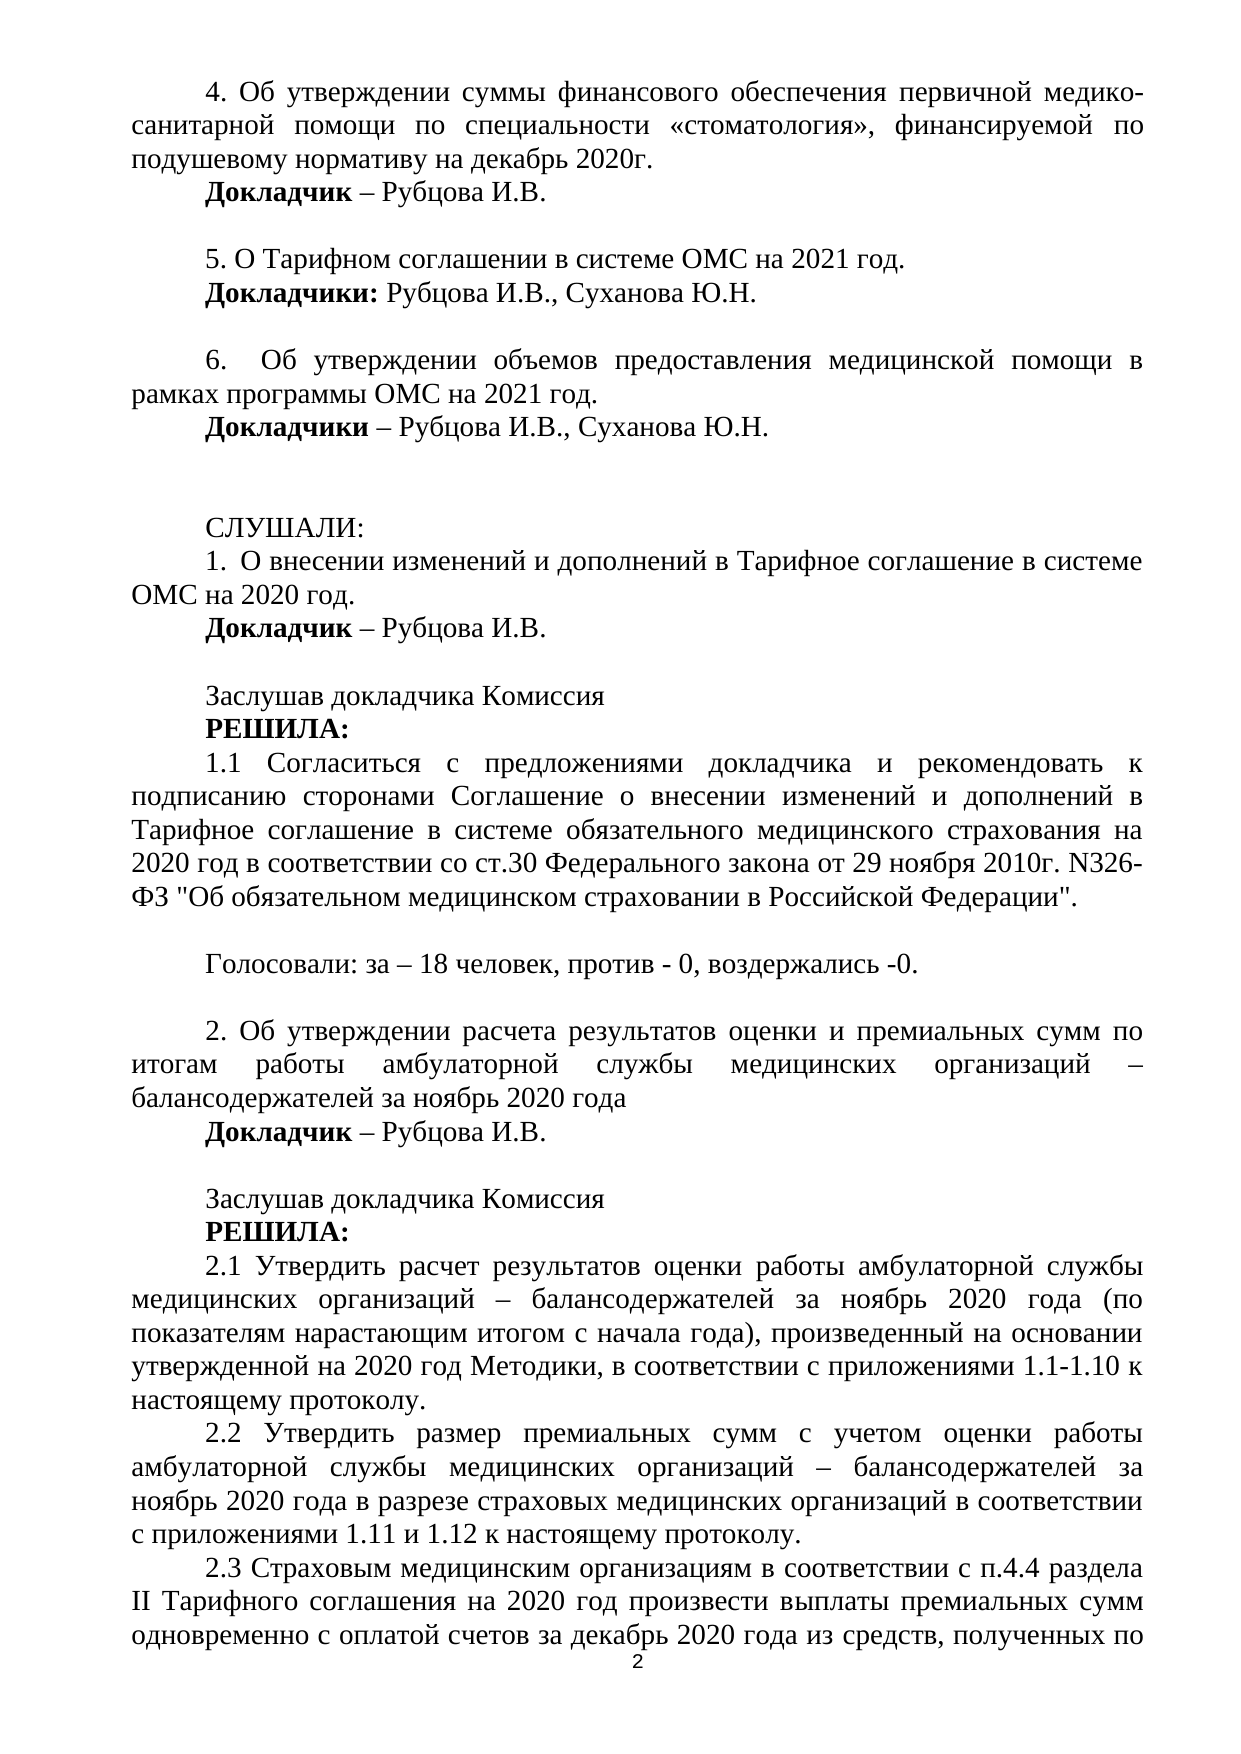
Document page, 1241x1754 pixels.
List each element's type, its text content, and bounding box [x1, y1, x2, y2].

text Докладчик – Рубцова И.В. [131, 1114, 1144, 1147]
text 4. Об утверждении суммы финансового обеспечения первичной медико-санитарной помощи по специальности «стоматология», финансируемой по подушевому нормативу на декабрь 2020г. [131, 74, 1144, 174]
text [131, 1550, 1144, 1650]
text 2. Об утверждении расчета результатов оценки и премиальных сумм по итогам работы амбулаторной службы медицинских организаций – балансодержателей за ноябрь 2020 года [131, 1013, 1144, 1114]
text Докладчики: Рубцова И.В., Суханова Ю.Н. [131, 275, 1144, 309]
text Докладчик – Рубцова И.В. [131, 174, 1144, 208]
text Заслушав докладчика Комиссия [131, 678, 1144, 711]
text РЕШИЛА: [131, 711, 1144, 745]
text 1.1 Согласиться с предложениями докладчика и рекомендовать к подписанию сторонами Соглашение о внесении изменений и дополнений в Тарифное соглашение в системе обязательного медицинского страхования на 2020 год в соответствии со ст.30 Федерального закона от 29 ноября 2010г. N326-ФЗ "Об обязательном медицинском страховании в Российской Федерации". [131, 745, 1144, 912]
text Докладчик – Рубцова И.В. [131, 611, 1144, 644]
text СЛУШАЛИ: [131, 510, 1144, 543]
text 2.2 Утвердить размер премиальных сумм с учетом оценки работы амбулаторной службы медицинских организаций – балансодержателей за ноябрь 2020 года в разрезе страховых медицинских организаций в соответствии с приложениями 1.11 и 1.12 к настоящему протоколу. [131, 1416, 1144, 1550]
text Заслушав докладчика Комиссия [131, 1181, 1144, 1214]
text Голосовали: за – 18 человек, против - 0, воздержались -0. [131, 946, 1144, 979]
text 1. О внесении изменений и дополнений в Тарифное соглашение в системе ОМС на 2020 год. [131, 543, 1144, 611]
text Докладчики – Рубцова И.В., Суханова Ю.Н. [131, 409, 1144, 443]
text 2.1 Утвердить расчет результатов оценки работы амбулаторной службы медицинских организаций – балансодержателей за ноябрь 2020 года (по показателям нарастающим итогом с начала года), произведенный на основании утвержденной на 2020 год Методики, в соответствии с приложениями 1.1-1.10 к настоящему протоколу. [131, 1248, 1144, 1416]
text РЕШИЛА: [131, 1214, 1144, 1248]
text 5. О Тарифном соглашении в системе ОМС на 2021 год. [131, 242, 1144, 275]
text 6. Об утверждении объемов предоставления медицинской помощи в рамках программы ОМС на 2021 год. [131, 342, 1144, 409]
